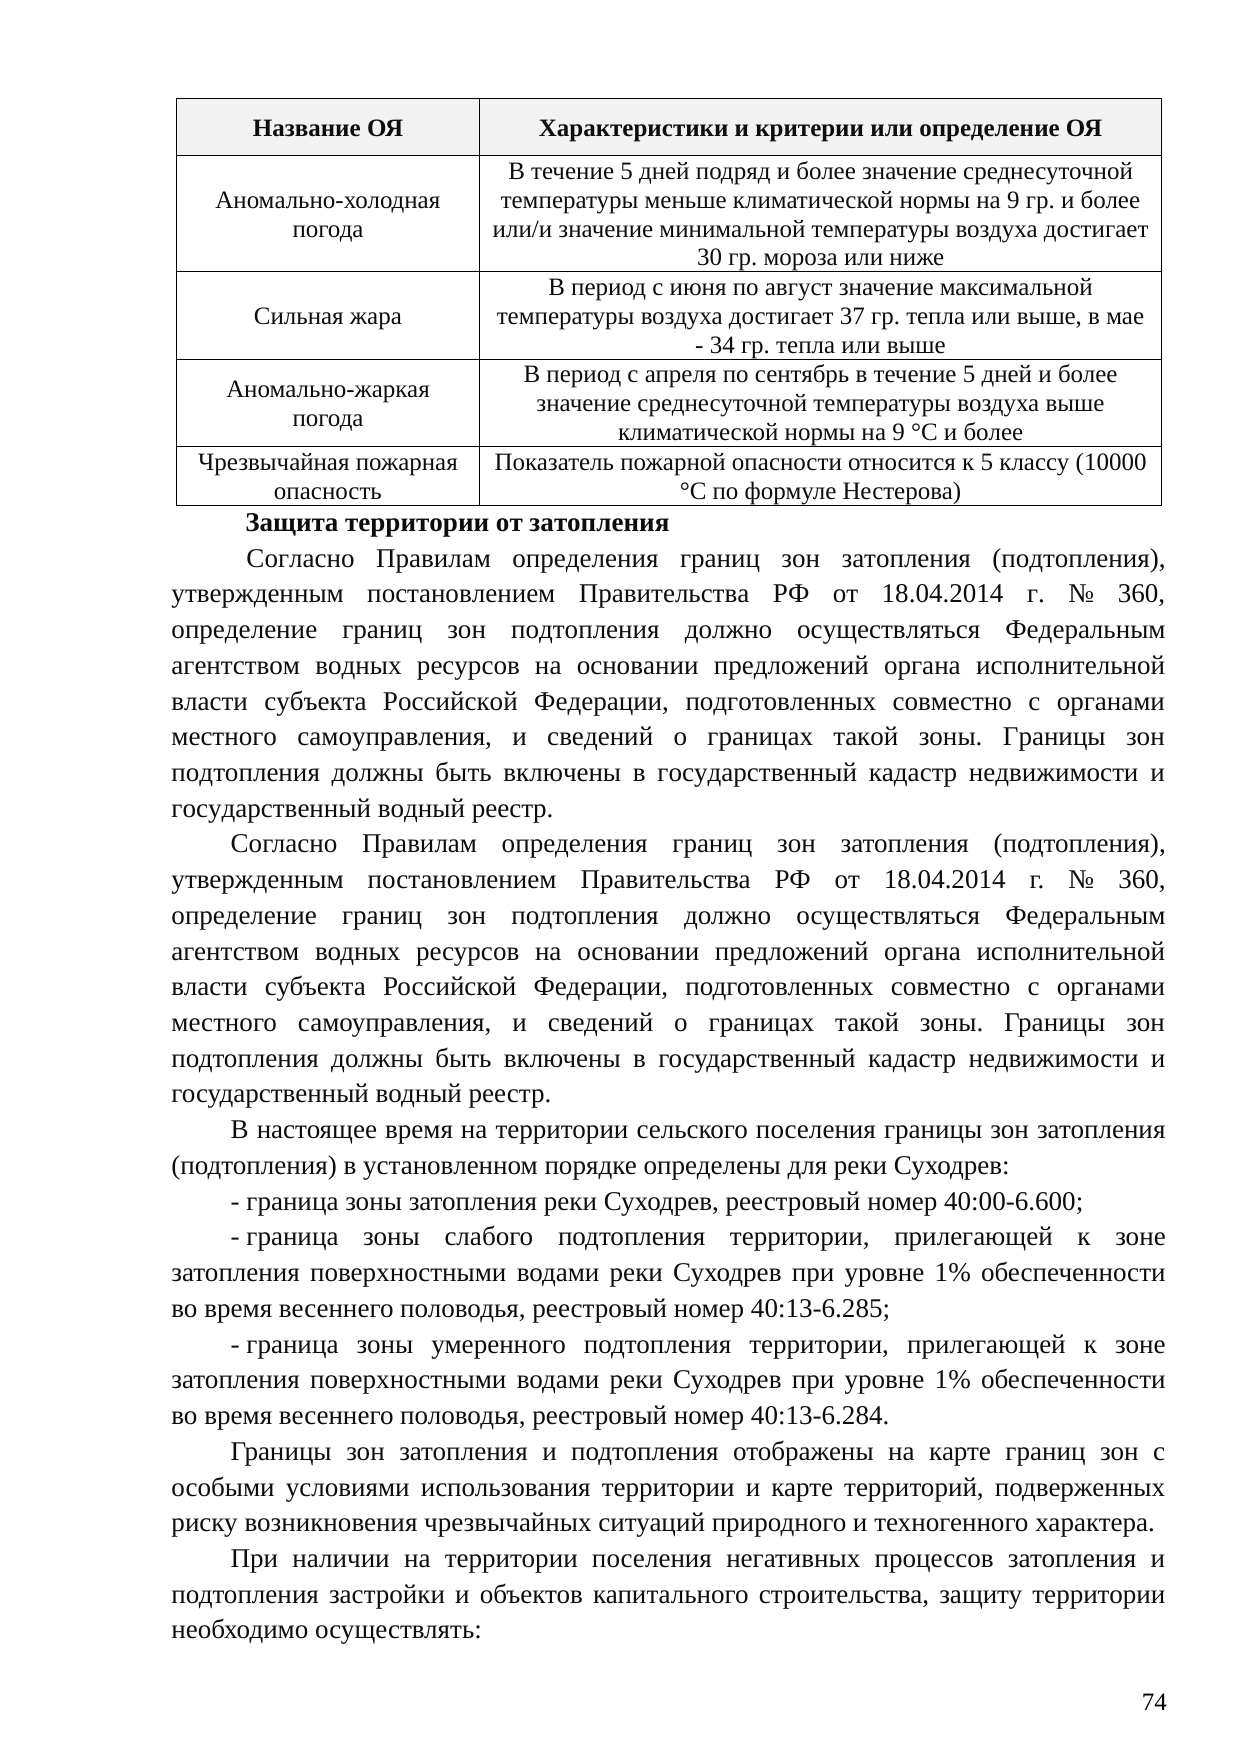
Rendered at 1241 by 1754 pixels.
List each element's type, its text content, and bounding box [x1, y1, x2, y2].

text - граница зоны затопления реки Суходрев, реестровый номер 40:00-6.600; [171, 1185, 1167, 1216]
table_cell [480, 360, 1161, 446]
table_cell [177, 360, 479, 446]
text Границы зон затопления и подтопления отображены на карте границ зон с особыми условиями использования территории и карте территорий, подверженных риску возникновения чрезвычайных ситуаций природного и техногенного характера. [171, 1435, 1167, 1537]
table_header Характеристики и критерии или определение ОЯ [480, 99, 1161, 155]
text При наличии на территории поселения негативных процессов затопления и подтопления застройки и объектов капитального строительства, защиту территории необходимо осуществлять: [171, 1542, 1167, 1645]
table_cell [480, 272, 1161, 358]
text В настоящее время на территории сельского поселения границы зон затопления (подтопления) в установленном порядке определены для реки Суходрев: [171, 1113, 1167, 1180]
text Согласно Правилам определения границ зон затопления (подтопления), утвержденным постановлением Правительства РФ от 18.04.2014 г. № 360, определение границ зон подтопления должно осуществляться Федеральным агентством водных ресурсов на основании предложений органа исполнительной власти субъекта Российской Федерации, подготовленных совместно с органами местного самоуправления, и сведений о границах такой зоны. Границы зон подтопления должны быть включены в государственный кадастр недвижимости и государственный водный реестр. [171, 542, 1167, 823]
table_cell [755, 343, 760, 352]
table_header Название ОЯ [177, 99, 479, 155]
text Согласно Правилам определения границ зон затопления (подтопления), утвержденным постановлением Правительства РФ от 18.04.2014 г. № 360, определение границ зон подтопления должно осуществляться Федеральным агентством водных ресурсов на основании предложений органа исполнительной власти субъекта Российской Федерации, подготовленных совместно с органами местного самоуправления, и сведений о границах такой зоны. Границы зон подтопления должны быть включены в государственный кадастр недвижимости и государственный водный реестр. [171, 827, 1167, 1109]
table_cell Аномально-холодная погода [177, 156, 479, 271]
text - граница зоны умеренного подтопления территории, прилегающей к зоне затопления поверхностными водами реки Суходрев при уровне 1% обеспеченности во время весеннего половодья, реестровый номер 40:13-6.284. [171, 1328, 1167, 1430]
text Защита территории от затопления [171, 506, 1167, 537]
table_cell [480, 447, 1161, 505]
table_cell Сильная жара [177, 272, 479, 358]
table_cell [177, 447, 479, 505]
table_cell В течение 5 дней подряд и более значение среднесуточной температуры меньше климатической нормы на 9 гр. и более или/и значение минимальной температуры воздуха достигает 30 гр. мороза или ниже [480, 156, 1161, 271]
text - граница зоны слабого подтопления территории, прилегающей к зоне затопления поверхностными водами реки Суходрев при уровне 1% обеспеченности во время весеннего половодья, реестровый номер 40:13-6.285; [171, 1221, 1167, 1323]
